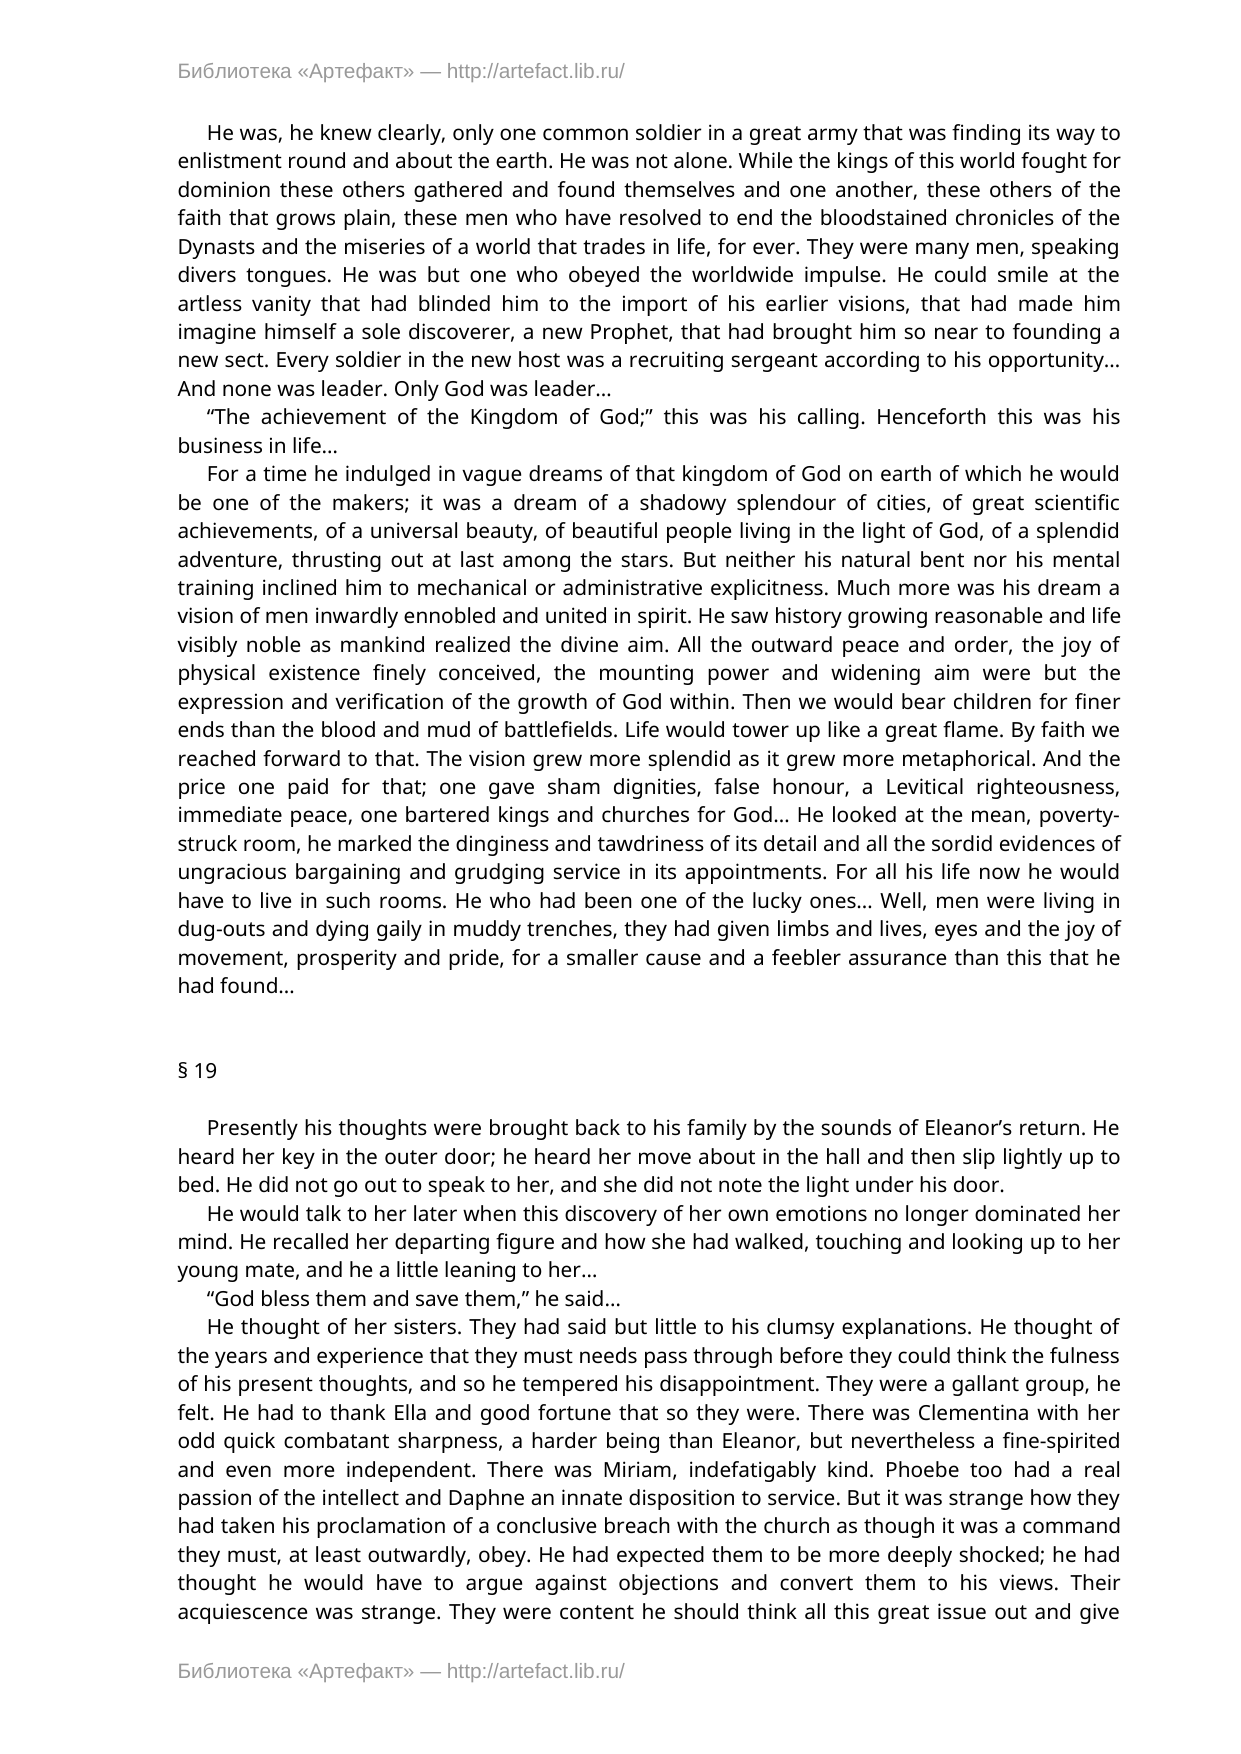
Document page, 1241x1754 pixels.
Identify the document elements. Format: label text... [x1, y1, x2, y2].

text “The achievement of the Kingdom of God;” this was his calling. Henceforth this was his business in life… [177, 402, 1122, 459]
text Presently his thoughts were brought back to his family by the sounds of Eleanor’s return. He heard her key in the outer door; he heard her move about in the hall and then slip lightly up to bed. He did not go out to speak to her, and she did not note the light under his door. [177, 1113, 1122, 1199]
text “God bless them and save them,” he said… [177, 1284, 1122, 1312]
text For a time he indulged in vague dreams of that kingdom of God on earth of which he would be one of the makers; it was a dream of a shadowy splendour of cities, of great scientific achievements, of a universal beauty, of beautiful people living in the light of God, of a splendid adventure, thrusting out at last among the stars. But neither his natural bent nor his mental training inclined him to mechanical or administrative explicitness. Much more was his dream a vision of men inwardly ennobled and united in spirit. He saw history growing reasonable and life visibly noble as mankind realized the divine aim. All the outward peace and order, the joy of physical existence finely conceived, the mounting power and widening aim were but the expression and verification of the growth of God within. Then we would bear children for finer ends than the blood and mud of battlefields. Life would tower up like a great flame. By faith we reached forward to that. The vision grew more splendid as it grew more metaphorical. And the price one paid for that; one gave sham dignities, false honour, a Levitical righteousness, immediate peace, one bartered kings and churches for God… He looked at the mean, poverty-struck room, he marked the dinginess and tawdriness of its detail and all the sordid evidences of ungracious bargaining and grudging service in its appointments. For all his life now he would have to live in such rooms. He who had been one of the lucky ones… Well, men were living in dug-outs and dying gaily in muddy trenches, they had given limbs and lives, eyes and the joy of movement, prosperity and pride, for a smaller cause and a feebler assurance than this that he had found… [177, 459, 1122, 1000]
text He would talk to her later when this discovery of her own emotions no longer dominated her mind. He recalled her departing figure and how she had walked, touching and looking up to her young mate, and he a little leaning to her… [177, 1199, 1122, 1284]
text § 19 [177, 1057, 1122, 1085]
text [177, 1312, 1122, 1625]
text He was, he knew clearly, only one common soldier in a great army that was finding its way to enlistment round and about the earth. He was not alone. While the kings of this world fought for dominion these others gathered and found themselves and one another, these others of the faith that grows plain, these men who have resolved to end the bloodstained chronicles of the Dynasts and the miseries of a world that trades in life, for ever. They were many men, speaking divers tongues. He was but one who obeyed the worldwide impulse. He could smile at the artless vanity that had blinded him to the import of his earlier visions, that had made him imagine himself a sole discoverer, a new Prophet, that had brought him so near to founding a new sect. Every soldier in the new host was a recruiting sergeant according to his opportunity… And none was leader. Only God was leader… [177, 118, 1122, 402]
